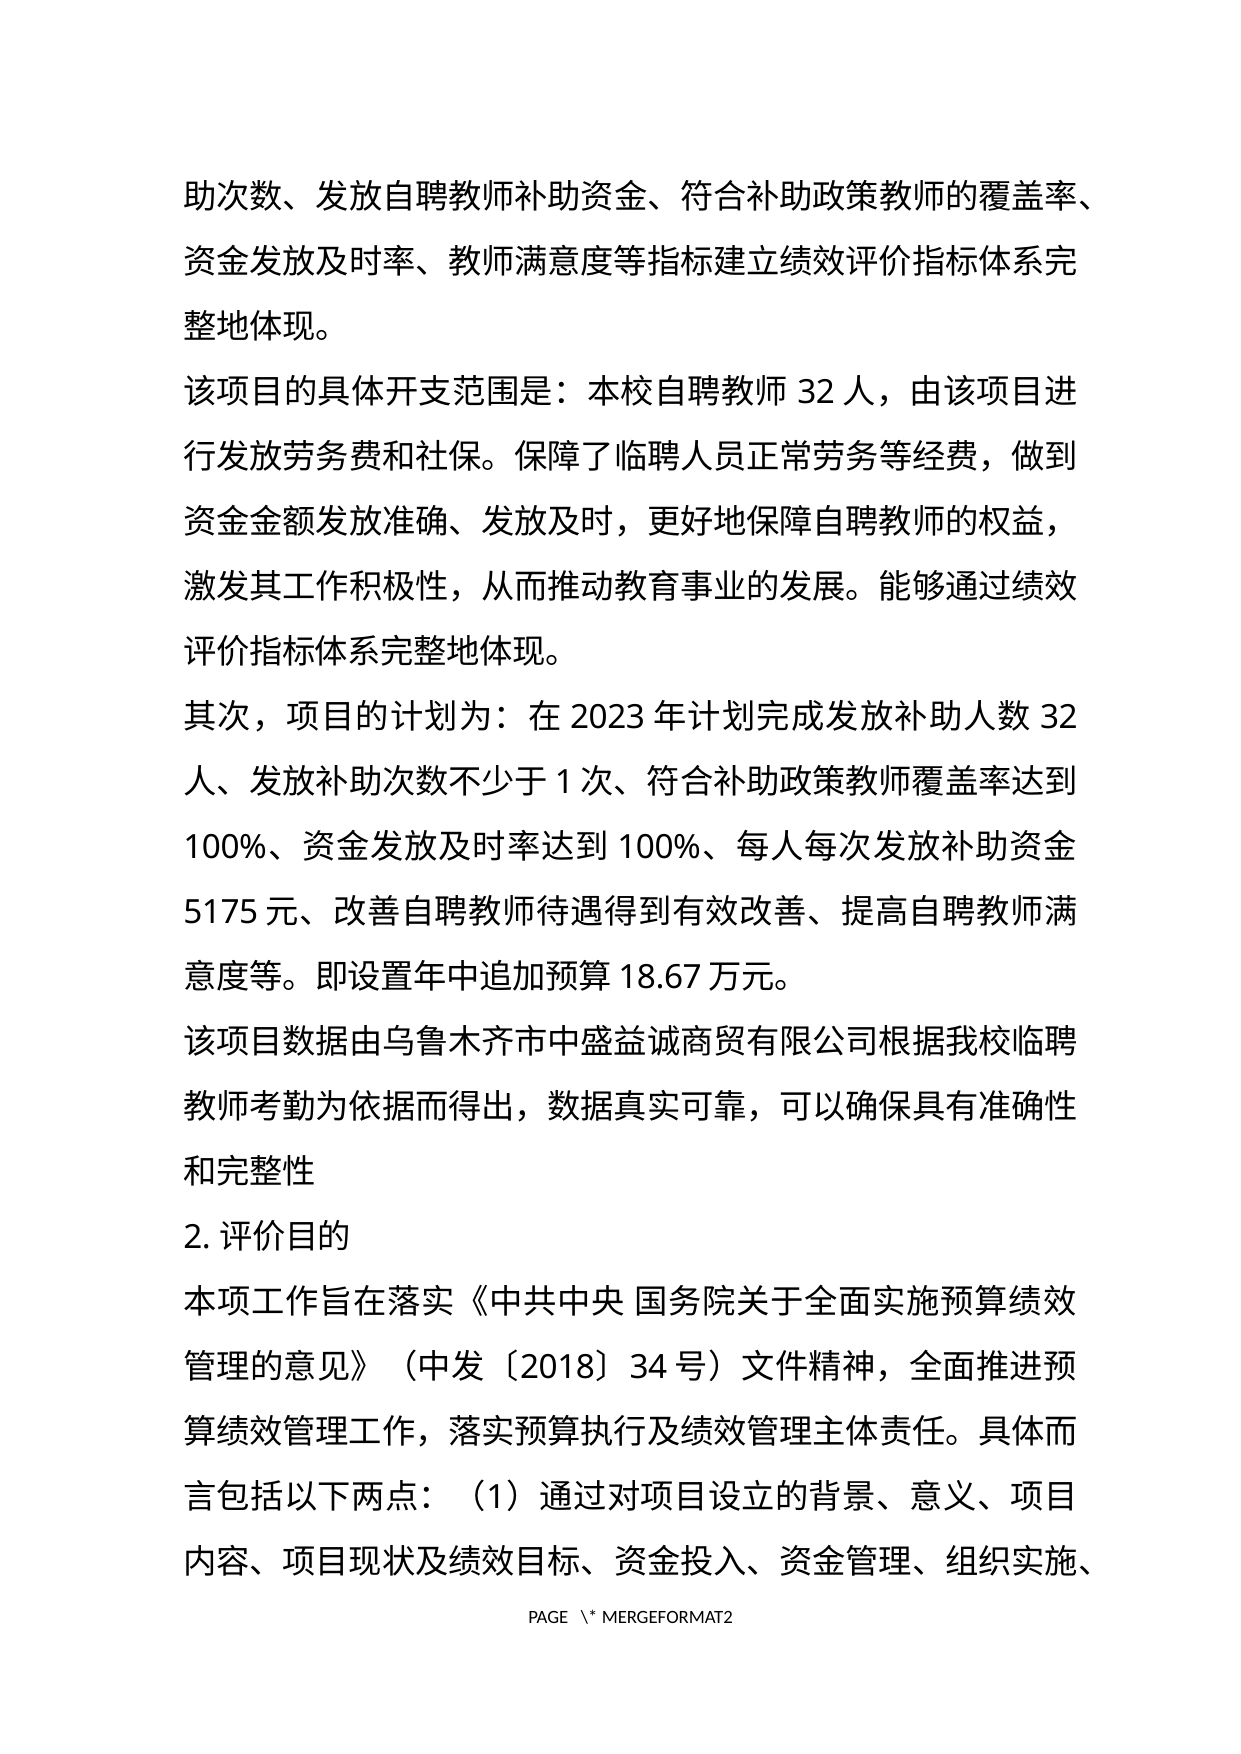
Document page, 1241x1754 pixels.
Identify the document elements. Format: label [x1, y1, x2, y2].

text [183, 162, 1078, 1592]
